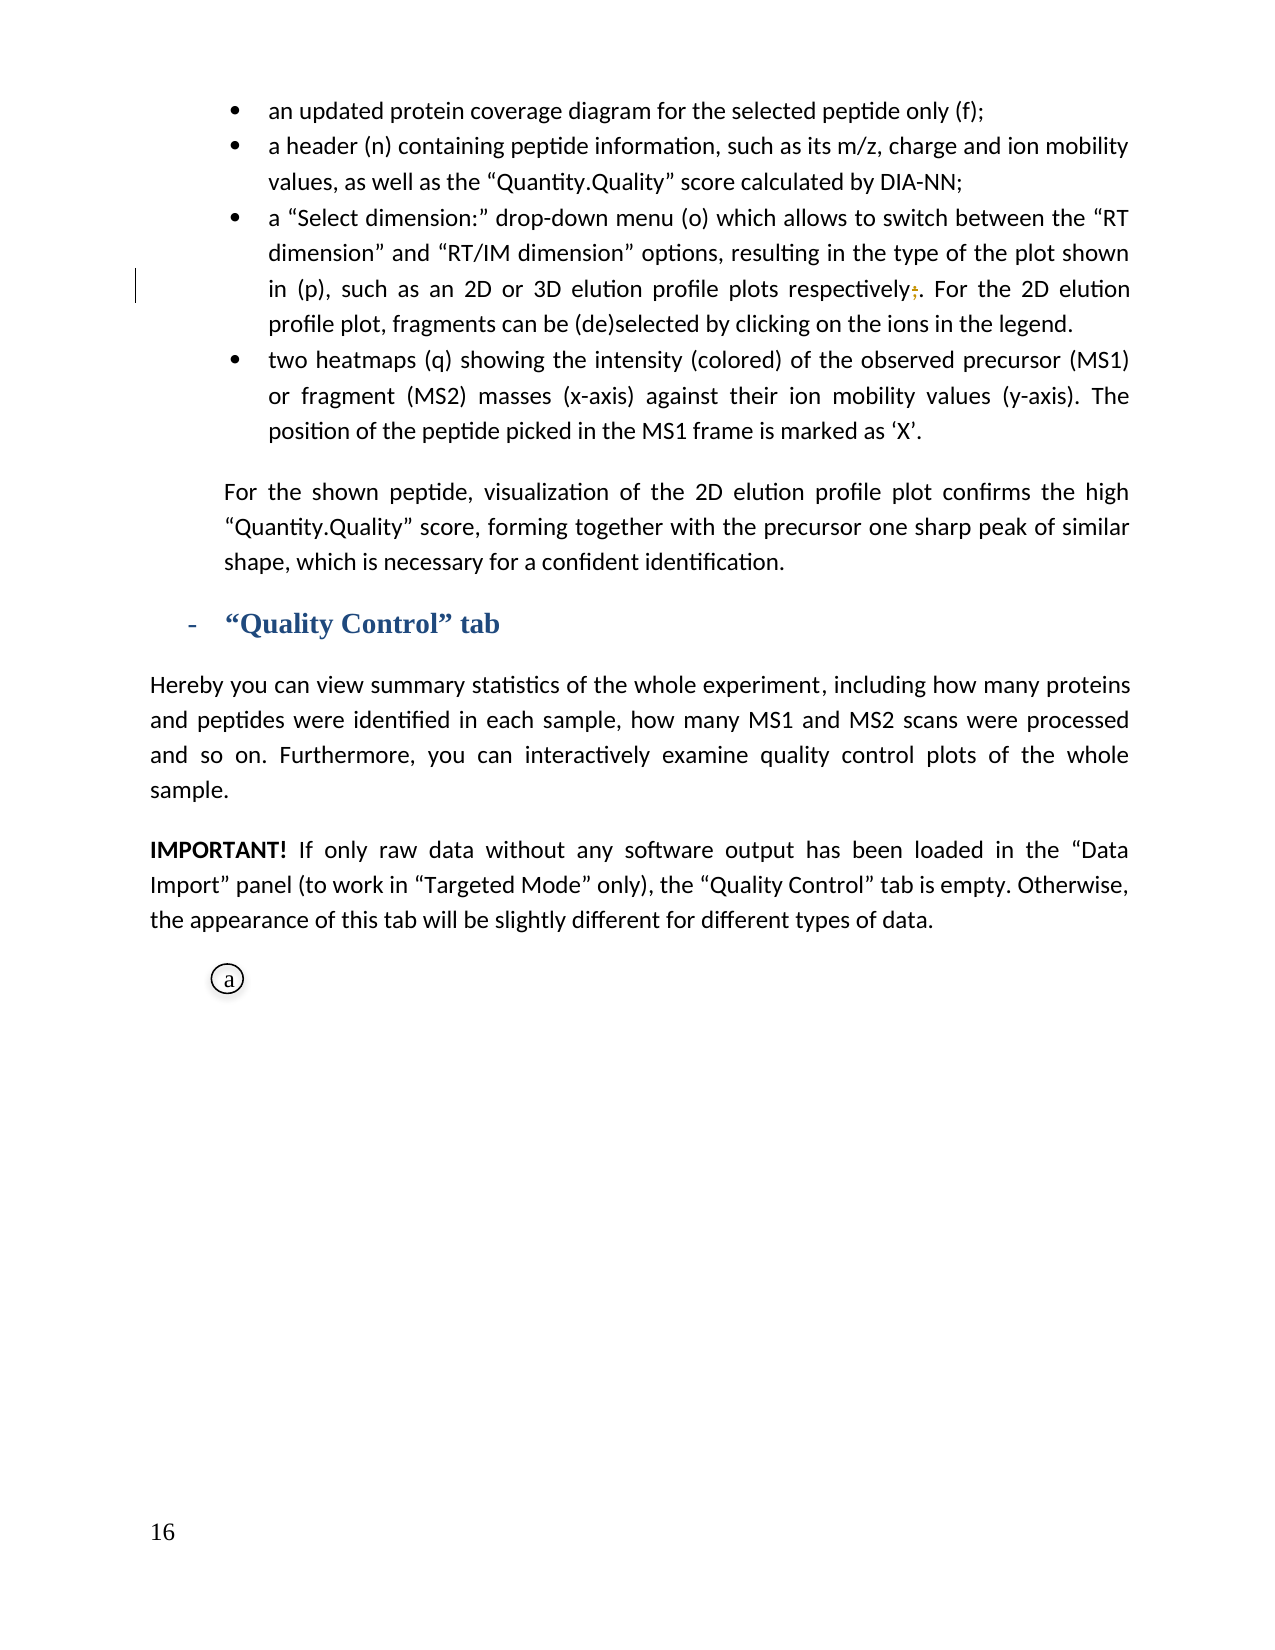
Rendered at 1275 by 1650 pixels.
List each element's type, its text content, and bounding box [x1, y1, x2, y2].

list an updated protein coverage diagram for the selected peptide only (f); [231, 95, 1131, 125]
list two heatmaps (q) showing the intensity (colored) of the observed precursor (MS1) or fragment (MS2) masses (x-axis) against their ion mobility values (y-axis). The position of the peptide picked in the MS1 frame is marked as ‘X’. [231, 344, 1131, 446]
text For the shown peptide, visualization of the 2D elution profile plot confirms the high “Quantity.Quality” score, forming together with the precursor one sharp peak of similar shape, which is necessary for a confident identification. [224, 476, 1131, 577]
subtitle “Quality Control” tab [187, 606, 1131, 639]
text Hereby you can view summary statistics of the whole experiment, including how many proteins and peptides were identified in each sample, how many MS1 and MS2 scans were processed and so on. Furthermore, you can interactively examine quality control plots of the whole sample. [150, 669, 1131, 805]
list a header (n) containing peptide information, such as its m/z, charge and ion mobility values, as well as the “Quantity.Quality” score calculated by DIA-NN; [231, 130, 1131, 197]
text IMPORTANT! If only raw data without any software output has been loaded in the “Data Import” panel (to work in “Targeted Mode” only), the “Quality Control” tab is empty. Otherwise, the appearance of this tab will be slightly different for different types of data. [150, 834, 1131, 935]
list a “Select dimension:” drop-down menu (o) which allows to switch between the “RT dimension” and “RT/IM dimension” options, resulting in the type of the plot shown in (p), such as an 2D or 3D elution profile plots respectively. For the 2D elution profile plot, fragments can be (de)selected by clicking on the ions in the legend. [231, 202, 1131, 339]
